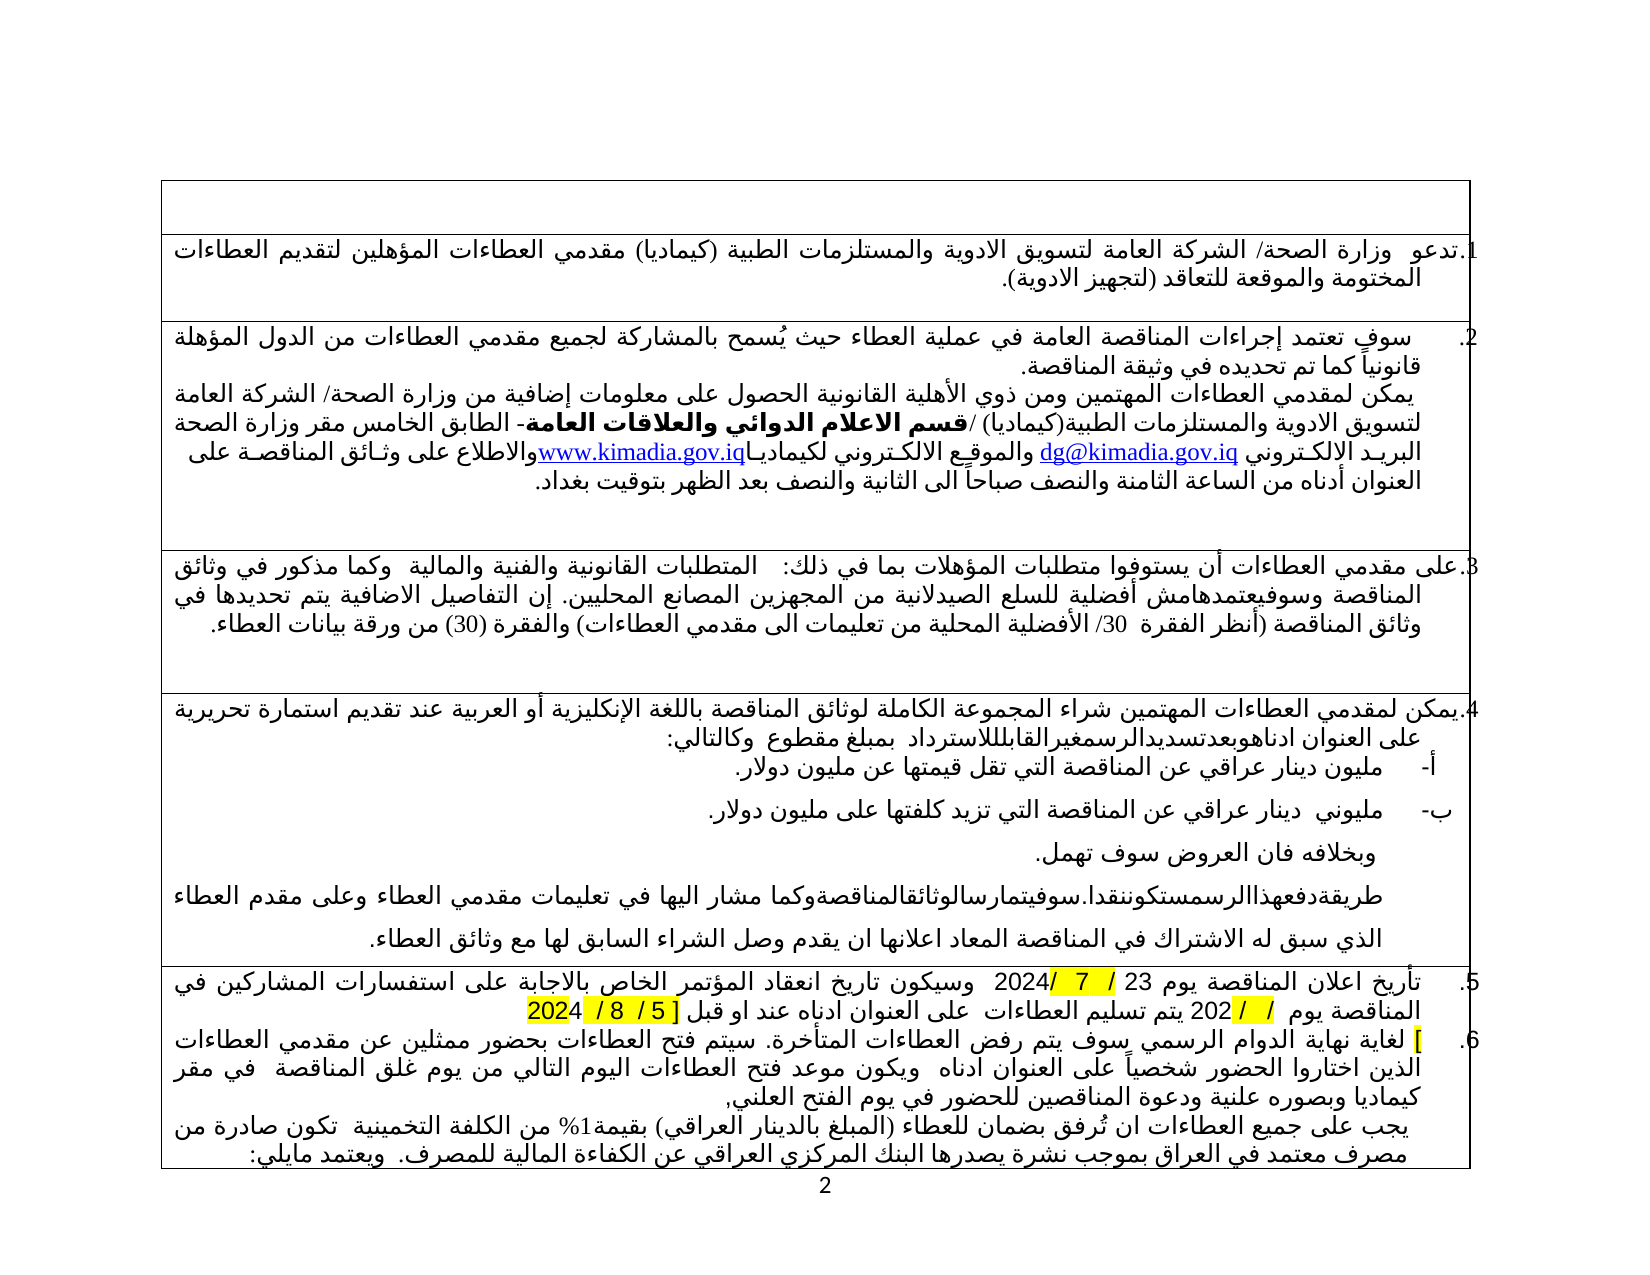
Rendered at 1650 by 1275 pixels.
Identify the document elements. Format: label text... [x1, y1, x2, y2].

table_cell على مقدمي العطاءات أن يستوفوا متطلبات المؤهلات بما في ذلك: المتطلبات القانونية والفنية والمالية وكما مذكور في وثائق المناقصة وسوفيعتمدهامش أفضلية للسلع الصيدلانية من المجهزين المصانع المحليين. إن التفاصيل الاضافية يتم تحديدها في وثائق المناقصة (أنظر الفقرة 30/ الأفضلية المحلية من تعليمات الى مقدمي العطاءات) والفقرة (30) من ورقة بيانات العطاء. [162, 551, 1469, 693]
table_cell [162, 181, 1469, 234]
table_cell تدعو وزارة الصحة/ الشركة العامة لتسويق الادوية والمستلزمات الطبية (كيماديا) مقدمي العطاءات المؤهلين لتقديم العطاءات المختومة والموقعة للتعاقد (لتجهيز الادوية). [162, 235, 1469, 321]
table_cell يمكن لمقدمي العطاءات المهتمين شراء المجموعة الكاملة لوثائق المناقصة باللغة الإنكليزية أو العربية عند تقديم استمارة تحريرية على العنوان ادناهوبعدتسديدالرسمغيرالقابلللاسترداد بمبلغ مقطوع وكالتالي: مليون دينار عراقي عن المناقصة التي تقل قيمتها عن مليون دولار. مليوني دينار عراقي عن المناقصة التي تزيد كلفتها على مليون دولار. وبخلافه فان العروض سوف تهمل. طريقةدفعهذاالرسمستكوننقدا.سوفيتمارسالوثائقالمناقصةوكما مشار اليها في تعليمات مقدمي العطاء وعلى مقدم العطاء الذي سبق له الاشتراك في المناقصة المعاد اعلانها ان يقدم وصل الشراء السابق لها مع وثائق العطاء. [162, 694, 1469, 966]
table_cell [162, 967, 1469, 1168]
table_cell سوف تعتمد إجراءات المناقصة العامة في عملية العطاء حيث يُسمح بالمشاركة لجميع مقدمي العطاءات من الدول المؤهلة قانونياً كما تم تحديده في وثيقة المناقصة. يمكن لمقدمي العطاءات المهتمين ومن ذوي الأهلية القانونية الحصول على معلومات إضافية من وزارة الصحة/ الشركة العامة لتسويق الادوية والمستلزمات الطبية(كيماديا) /قسم الاعلام الدوائي والعلاقات العامة- الطابق الخامس مقر وزارة الصحة البريد الالكتروني dg@kimadia.gov.iq والموقع الالكتروني لكيمادياwww.kimadia.gov.iqوالاطلاع على وثائق المناقصة على العنوان أدناه من الساعة الثامنة والنصف صباحاً الى الثانية والنصف بعد الظهر بتوقيت بغداد. [162, 322, 1469, 550]
